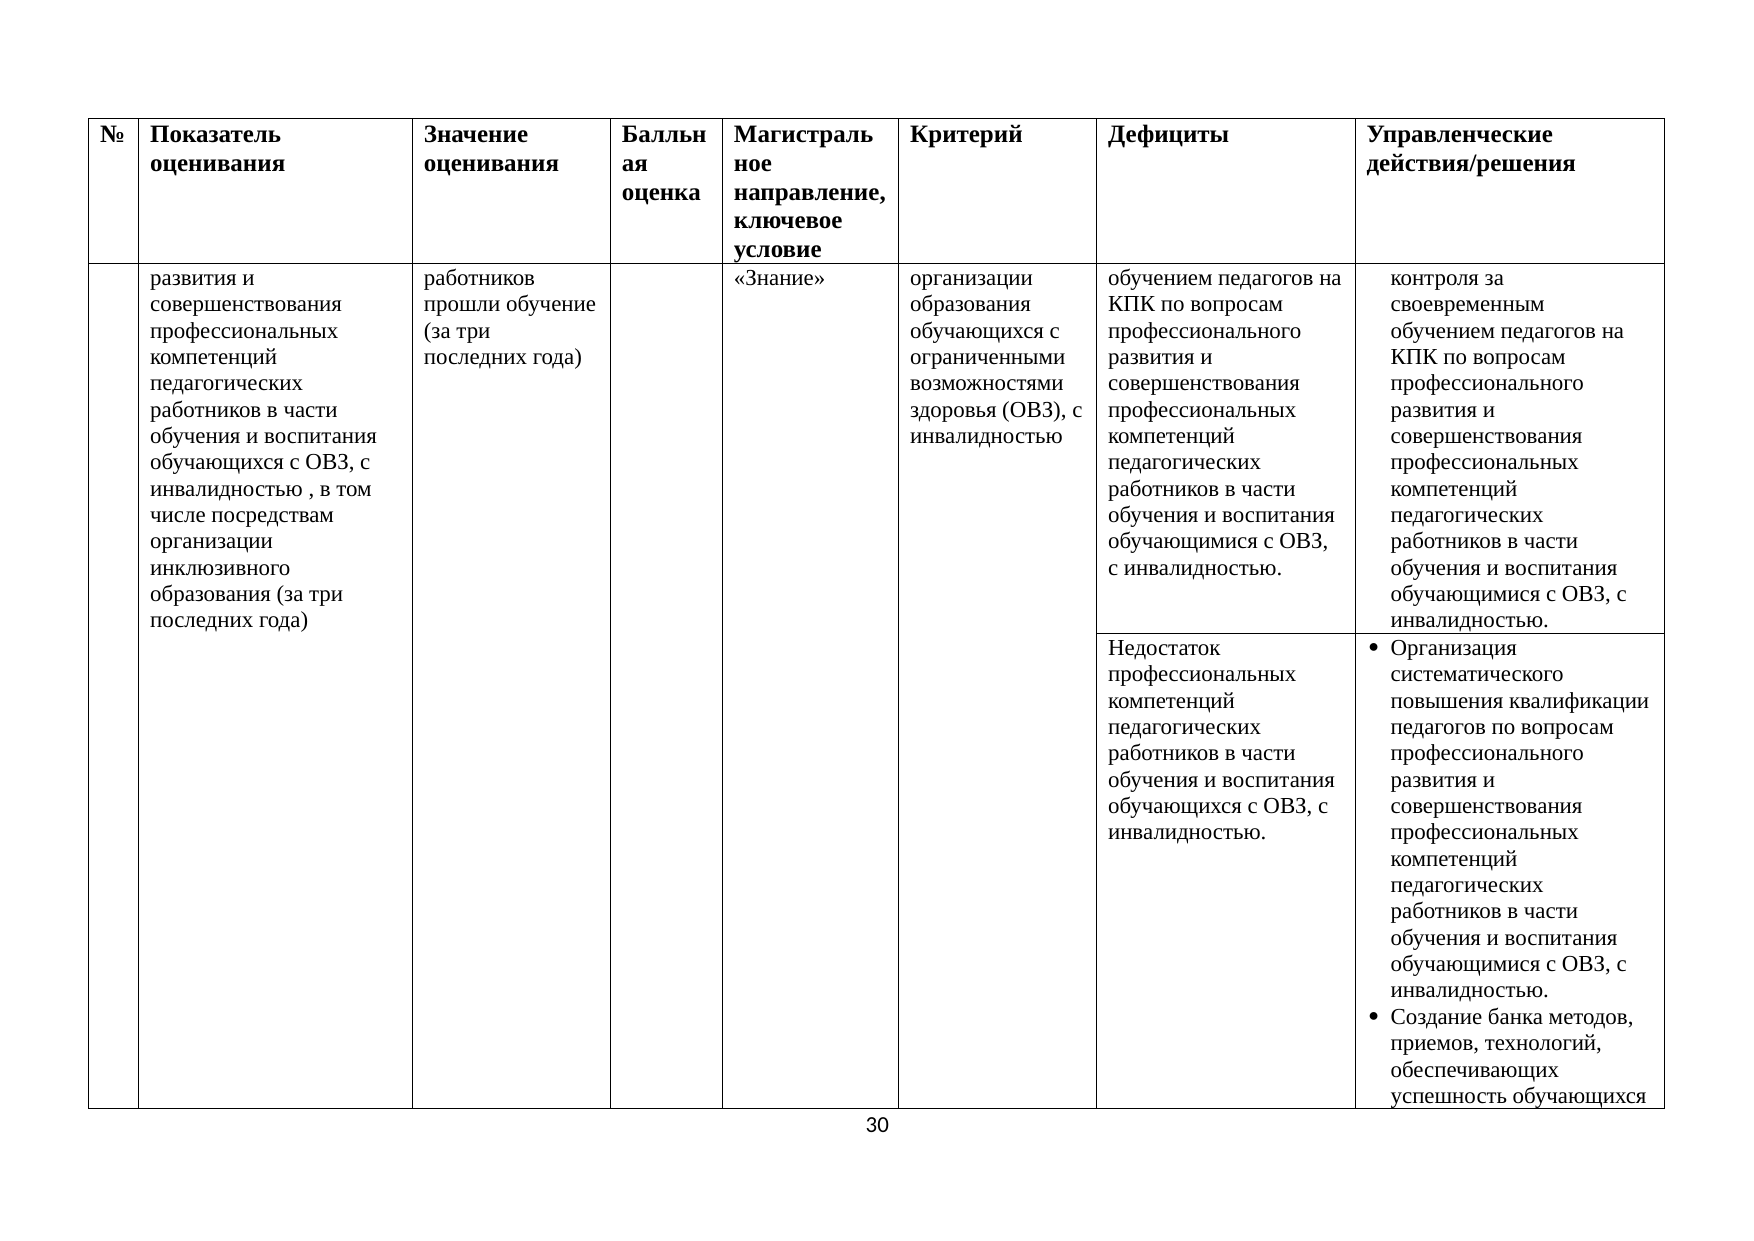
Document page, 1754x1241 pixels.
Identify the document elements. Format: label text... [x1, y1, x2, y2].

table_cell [1097, 634, 1355, 1108]
table_header Балльная оценка [611, 119, 722, 263]
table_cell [1356, 264, 1664, 633]
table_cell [139, 264, 412, 1108]
table_header Магистральное направление, ключевое условие [723, 119, 898, 263]
table_header Показатель оценивания [139, 119, 412, 263]
table_cell Магистральное направление «Знание» [723, 264, 898, 1108]
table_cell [413, 264, 610, 1108]
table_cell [899, 264, 1096, 1108]
table_header Критерий [899, 119, 1096, 263]
table_header Значение оценивания [413, 119, 610, 263]
table_cell 2 [611, 264, 722, 1108]
table_header № [89, 119, 138, 263]
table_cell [1097, 264, 1355, 633]
table_header Дефициты [1097, 119, 1355, 263]
table_header Управленческие действия/решения [1356, 119, 1664, 263]
table_cell 26 [89, 264, 138, 1108]
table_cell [1356, 634, 1664, 1108]
